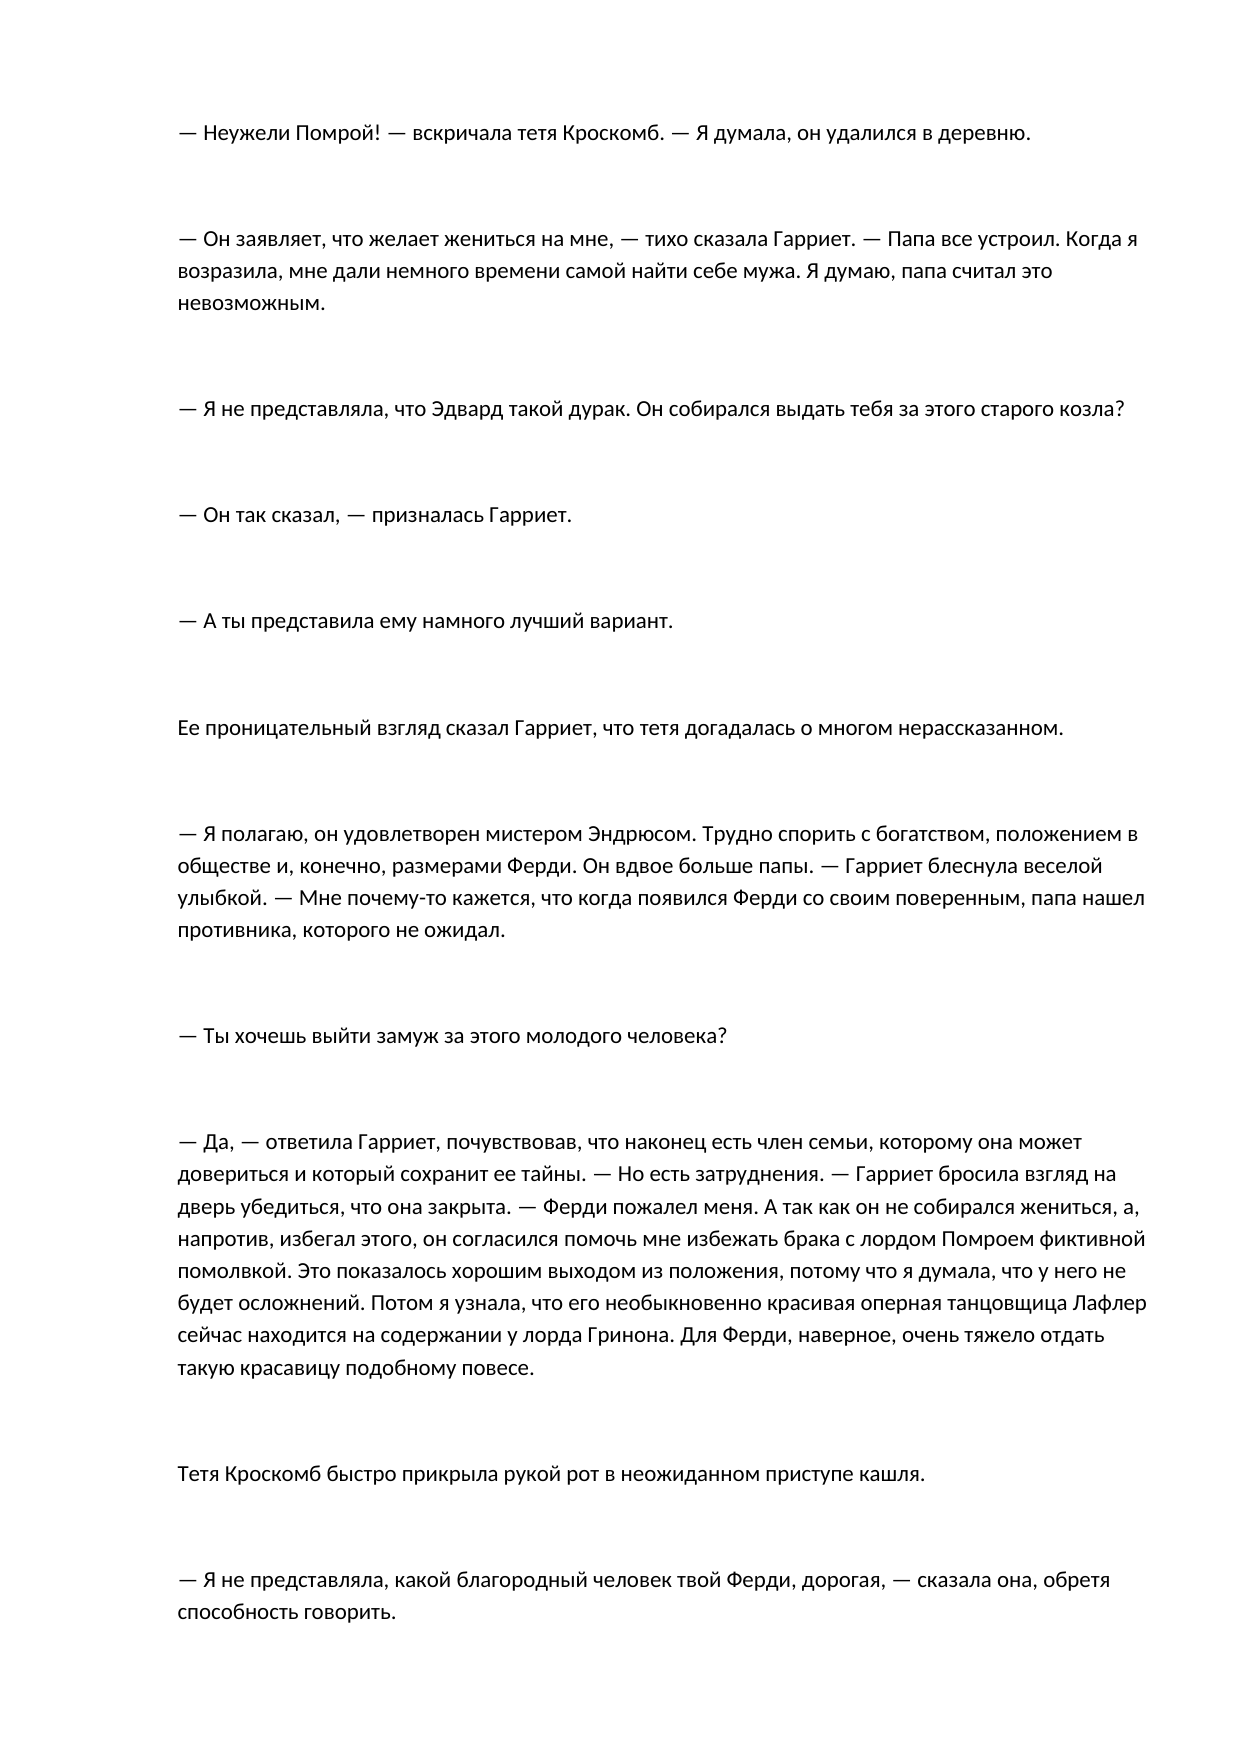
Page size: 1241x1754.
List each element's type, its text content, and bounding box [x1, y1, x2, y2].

text — Он так сказал, — призналась Гарриет. [177, 501, 1152, 529]
text Тетя Кроскомб быстро прикрыла рукой рот в неожиданном приступе кашля. [177, 1459, 1152, 1487]
text — Ты хочешь выйти замуж за этого молодого человека? [177, 1021, 1152, 1049]
text Ее проницательный взгляд сказал Гарриет, что тетя догадалась о многом нерассказанном. [177, 713, 1152, 741]
text — Я полагаю, он удовлетворен мистером Эндрюсом. Трудно спорить с богатством, положением в обществе и, конечно, размерами Ферди. Он вдвое больше папы. — Гарриет блеснула веселой улыбкой. — Мне почему-то кажется, что когда появился Ферди со своим поверенным, папа нашел противника, которого не ожидал. [177, 819, 1152, 943]
text — А ты представила ему намного лучший вариант. [177, 607, 1152, 635]
text — Да, — ответила Гарриет, почувствовав, что наконец есть член семьи, которому она может довериться и который сохранит ее тайны. — Но есть затруднения. — Гарриет бросила взгляд на дверь убедиться, что она закрыта. — Ферди пожалел меня. А так как он не собирался жениться, а, напротив, избегал этого, он согласился помочь мне избежать брака с лордом Помроем фиктивной помолвкой. Это показалось хорошим выходом из положения, потому что я думала, что у него не будет осложнений. Потом я узнала, что его необыкновенно красивая оперная танцовщица Лафлер сейчас находится на содержании у лорда Гринона. Для Ферди, наверное, очень тяжело отдать такую красавицу подобному повесе. [177, 1127, 1152, 1381]
text — Я не представляла, какой благородный человек твой Ферди, дорогая, — сказала она, обретя способность говорить. [177, 1565, 1152, 1625]
text — Он заявляет, что желает жениться на мне, — тихо сказала Гарриет. — Папа все устроил. Когда я возразила, мне дали немного времени самой найти себе мужа. Я думаю, папа считал это невозможным. [177, 224, 1152, 317]
text — Неужели Помрой! — вскричала тетя Кроскомб. — Я думала, он удалился в деревню. [177, 118, 1152, 146]
text — Я не представляла, что Эдвард такой дурак. Он собирался выдать тебя за этого старого козла? [177, 394, 1152, 423]
